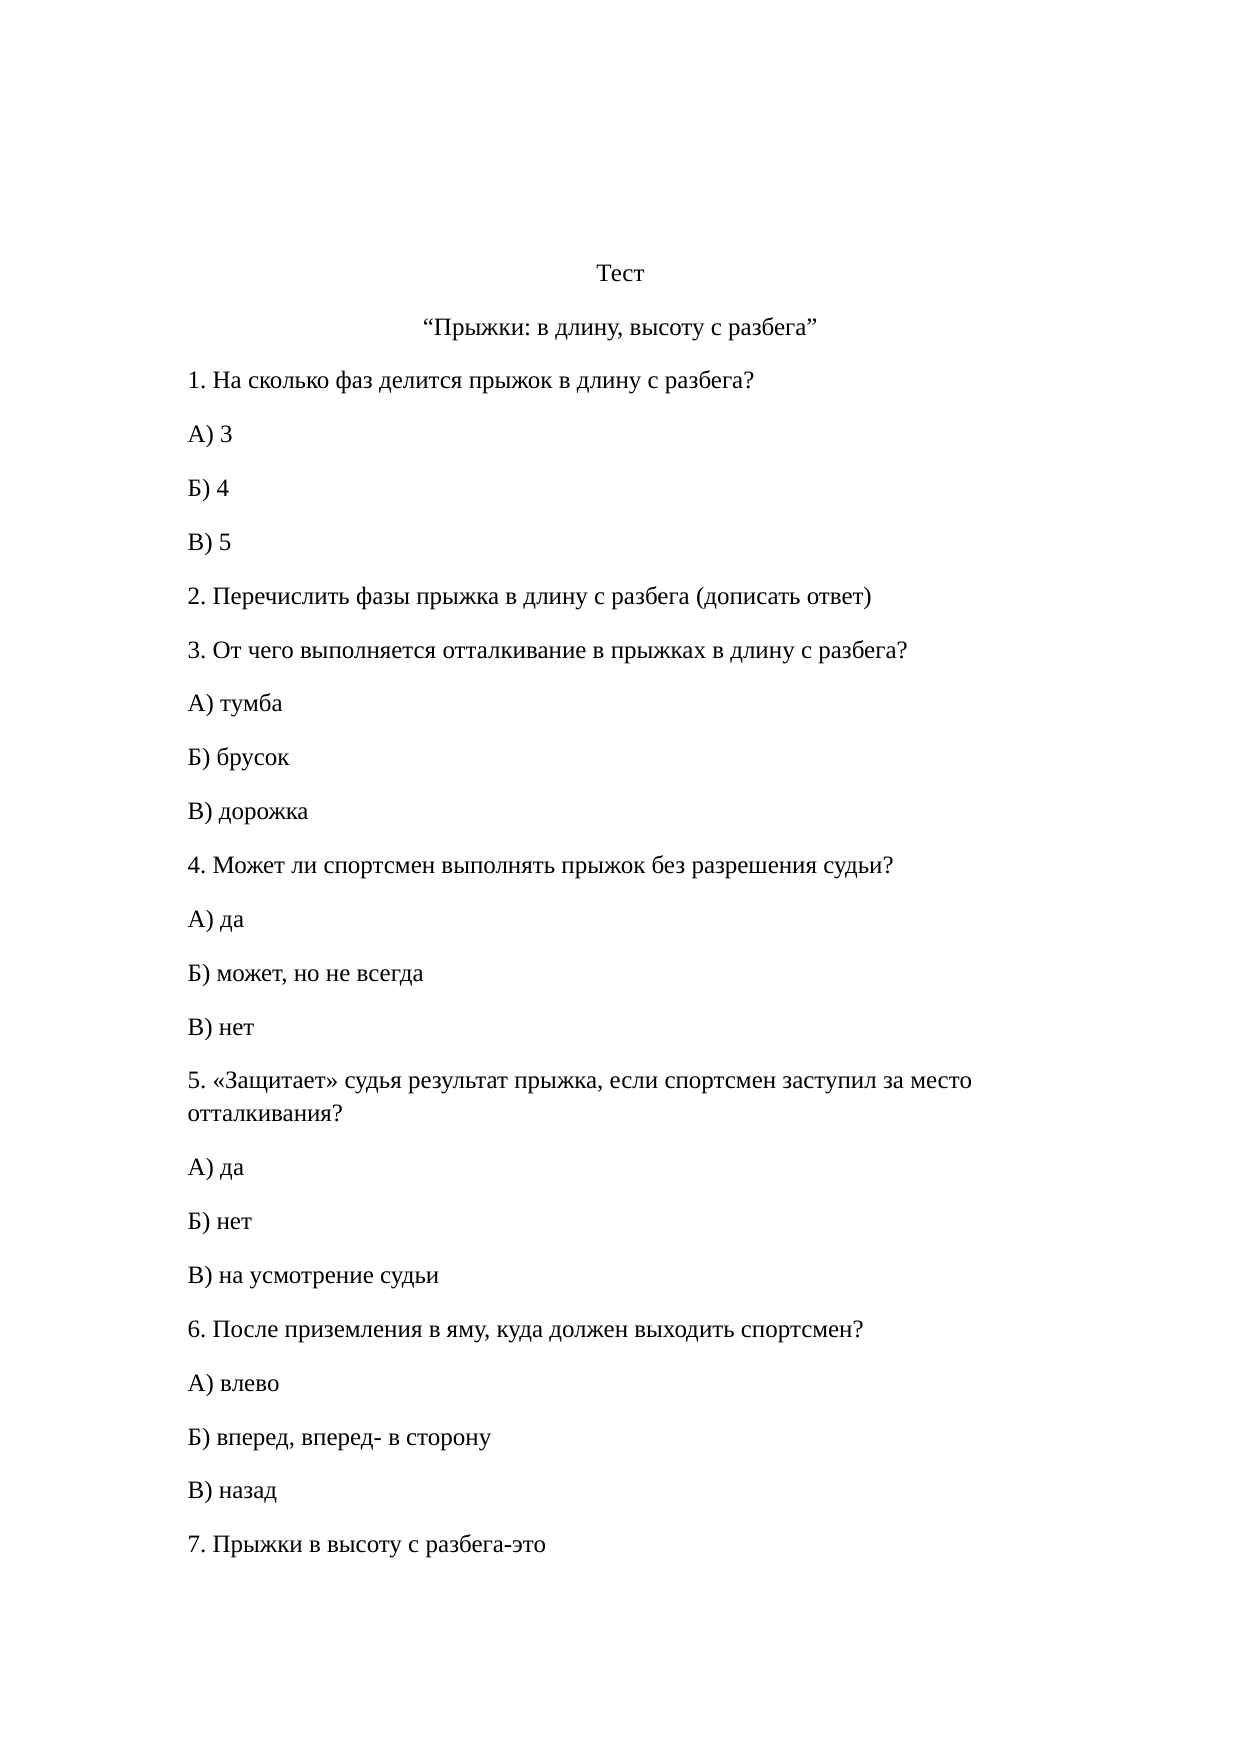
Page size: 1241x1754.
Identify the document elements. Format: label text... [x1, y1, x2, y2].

text А) 3 [187, 419, 1053, 448]
text 6. После приземления в яму, куда должен выходить спортсмен? [187, 1314, 1053, 1343]
text Тест [187, 258, 1053, 286]
text 4. Может ли спортсмен выполнять прыжок без разрешения судьи? [187, 850, 1053, 879]
text А) да [187, 1152, 1053, 1181]
text 5. «Защитает» судья результат прыжка, если спортсмен заступил за место отталкивания? [187, 1066, 1053, 1127]
text 1. На сколько фаз делится прыжок в длину с разбега? [187, 365, 1053, 394]
text Б) нет [187, 1206, 1053, 1235]
text В) нет [187, 1012, 1053, 1040]
text 2. Перечислить фазы прыжка в длину с разбега (дописать ответ) [187, 581, 1053, 609]
text В) дорожка [187, 796, 1053, 825]
text “Прыжки: в длину, высоту с разбега” [187, 312, 1053, 340]
text А) тумба [187, 688, 1053, 717]
text А) влево [187, 1368, 1053, 1397]
text В) на усмотрение судьи [187, 1260, 1053, 1289]
text Б) брусок [187, 742, 1053, 771]
text Б) 4 [187, 473, 1053, 502]
text В) назад [187, 1476, 1053, 1504]
text Б) может, но не всегда [187, 958, 1053, 987]
text А) да [187, 904, 1053, 933]
text 3. От чего выполняется отталкивание в прыжках в длину с разбега? [187, 635, 1053, 663]
text В) 5 [187, 527, 1053, 556]
text 7. Прыжки в высоту с разбега-это [187, 1529, 1053, 1558]
text Б) вперед, вперед- в сторону [187, 1422, 1053, 1450]
